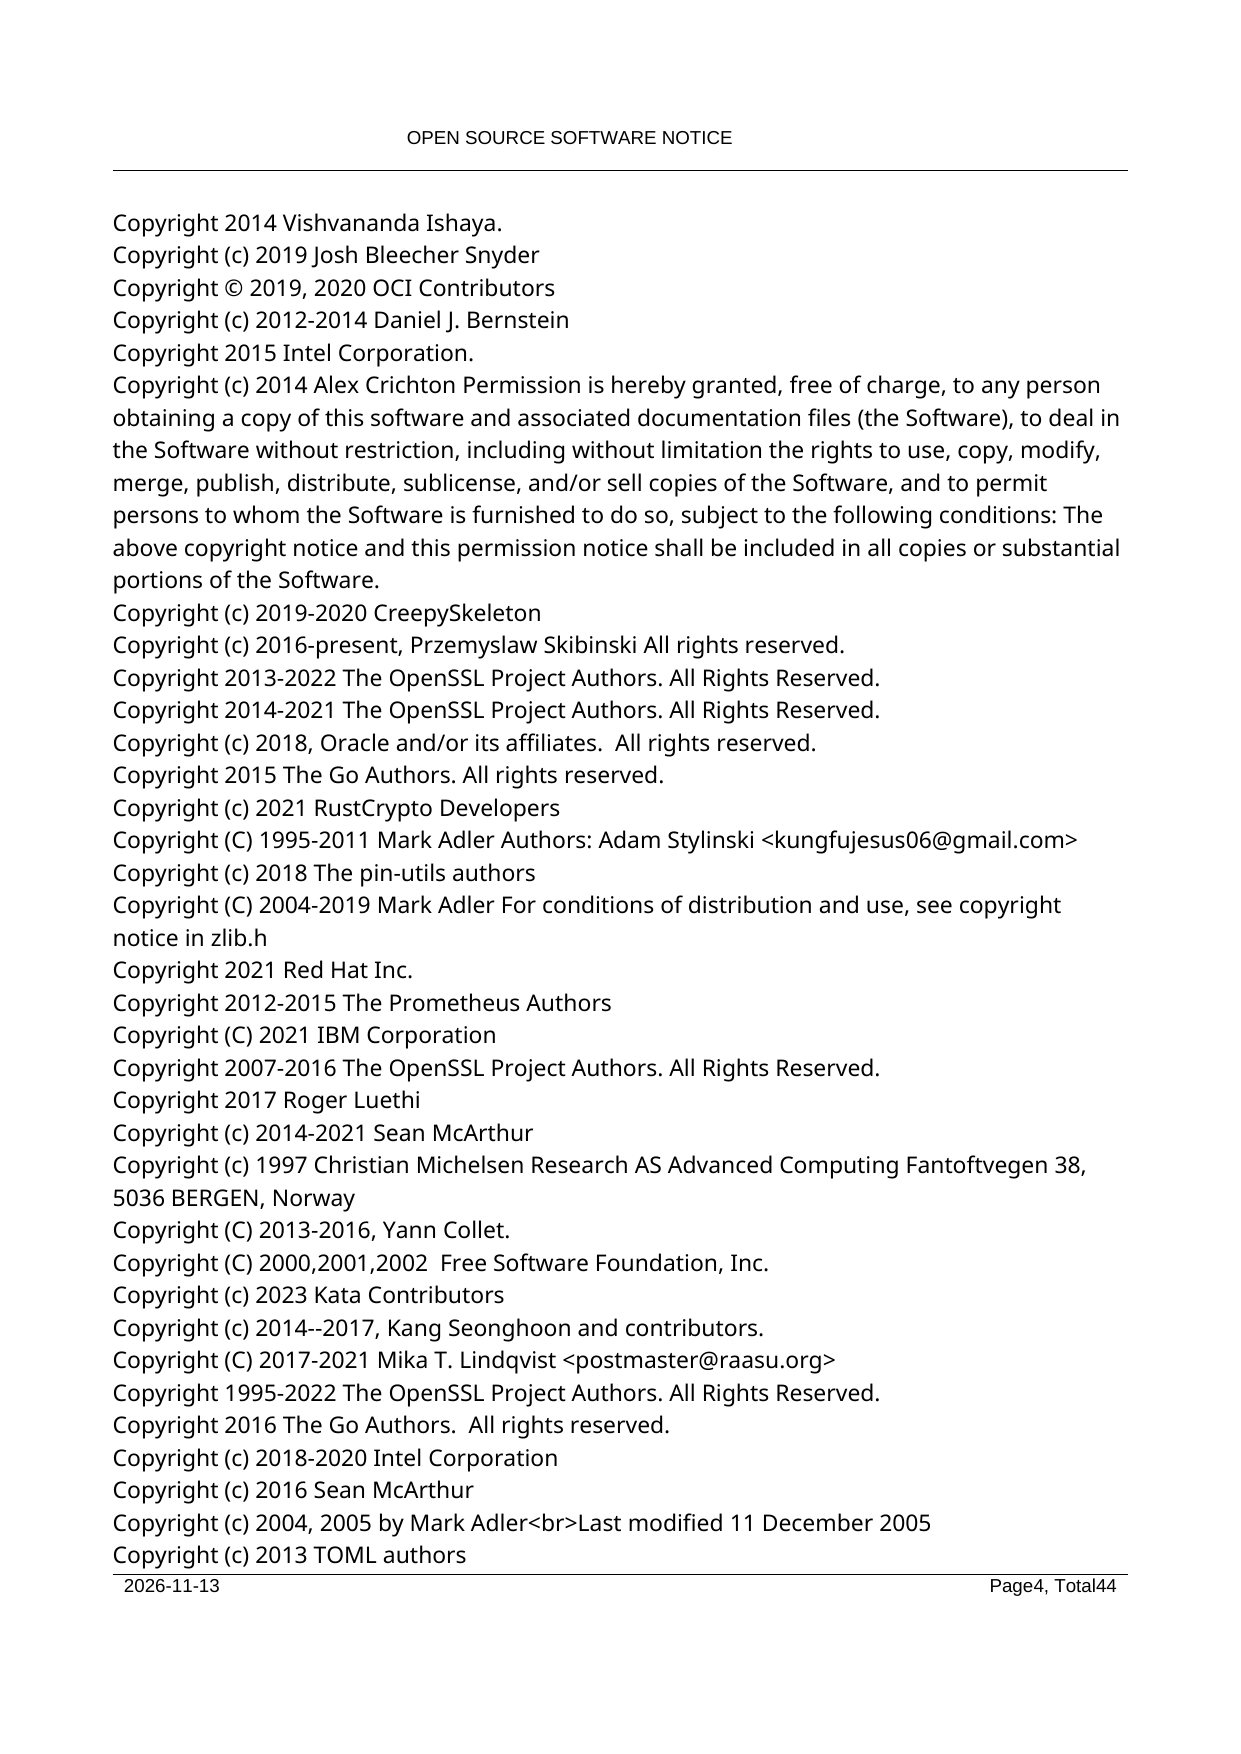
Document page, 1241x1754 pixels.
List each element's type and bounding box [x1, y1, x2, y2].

text [112, 206, 1128, 1571]
